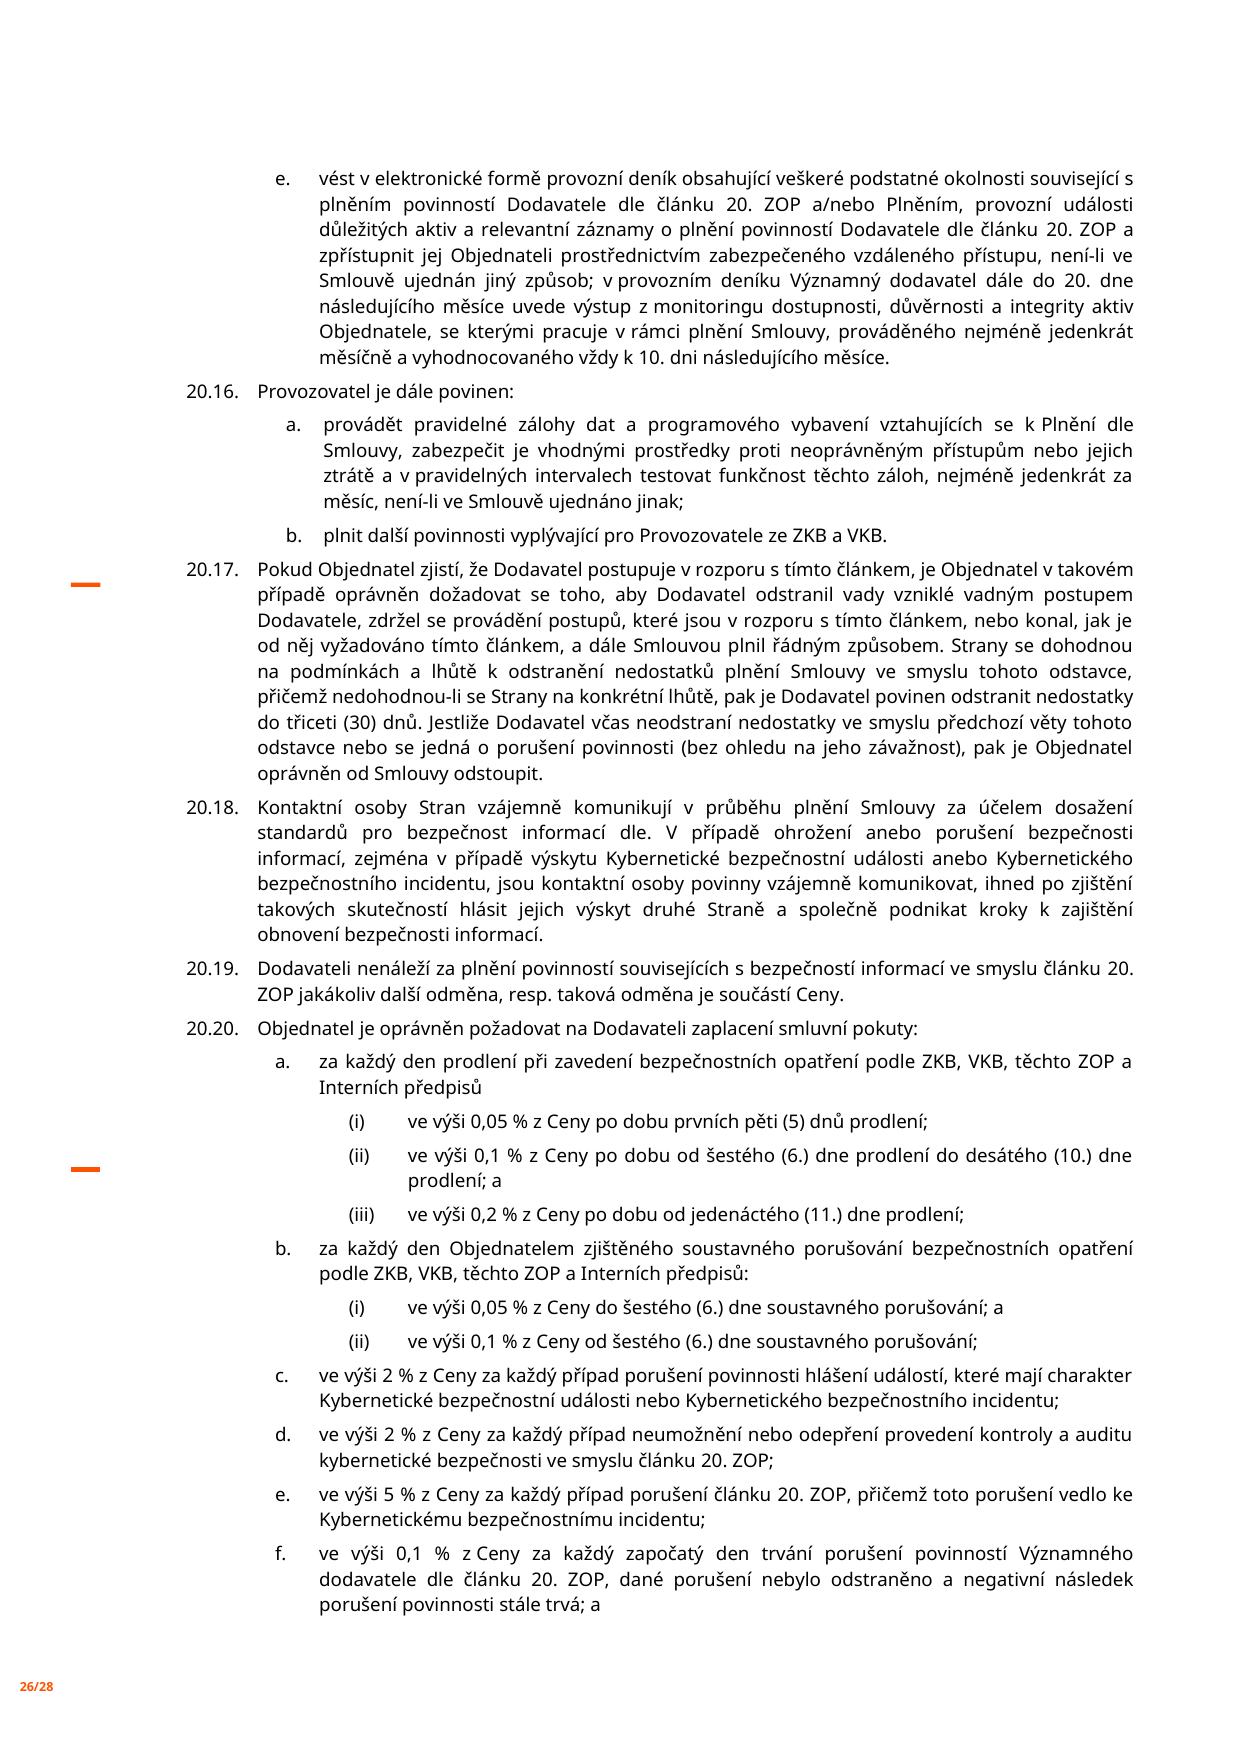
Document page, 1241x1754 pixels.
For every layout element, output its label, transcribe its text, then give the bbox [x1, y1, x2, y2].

list ve výši 0,1 % z Ceny za každý započatý den trvání porušení povinností Významného dodavatele dle článku 20. ZOP, dané porušení nebylo odstraněno a negativní následek porušení povinnosti stále trvá; a [275, 1540, 1134, 1617]
list ve výši 0,1 % z Ceny od šestého (6.) dne soustavného porušování; [348, 1328, 1134, 1354]
list ve výši 0,2 % z Ceny po dobu od jedenáctého (11.) dne prodlení; [348, 1201, 1134, 1227]
text Objednatel je oprávněn požadovat na Dodavateli zaplacení smluvní pokuty: [186, 1015, 1134, 1040]
list ve výši 0,05 % z Ceny do šestého (6.) dne soustavného porušování; a [348, 1294, 1134, 1320]
list ve výši 2 % z Ceny za každý případ neumožnění nebo odepření provedení kontroly a auditu kybernetické bezpečnosti ve smyslu článku 20. ZOP; [275, 1422, 1134, 1473]
list ve výši 0,1 % z Ceny po dobu od šestého (6.) dne prodlení do desátého (10.) dne prodlení; a [348, 1142, 1134, 1193]
list za každý den Objednatelem zjištěného soustavného porušování bezpečnostních opatření podle ZKB, VKB, těchto ZOP a Interních předpisů: [275, 1235, 1134, 1286]
list vést v elektronické formě provozní deník obsahující veškeré podstatné okolnosti související s plněním povinností Dodavatele dle článku 20. ZOP a/nebo Plněním, provozní události důležitých aktiv a relevantní záznamy o plnění povinností Dodavatele dle článku 20. ZOP a zpřístupnit jej Objednateli prostřednictvím zabezpečeného vzdáleného přístupu, není-li ve Smlouvě ujednán jiný způsob; v provozním deníku Významný dodavatel dále do 20. dne následujícího měsíce uvede výstup z monitoringu dostupnosti, důvěrnosti a integrity aktiv Objednatele, se kterými pracuje v rámci plnění Smlouvy, prováděného nejméně jedenkrát měsíčně a vyhodnocovaného vždy k 10. dni následujícího měsíce. [275, 165, 1134, 369]
list provádět pravidelné zálohy dat a programového vybavení vztahujících se k Plnění dle Smlouvy, zabezpečit je vhodnými prostředky proti neoprávněným přístupům nebo jejich ztrátě a v pravidelných intervalech testovat funkčnost těchto záloh, nejméně jedenkrát za měsíc, není-li ve Smlouvě ujednáno jinak; [286, 412, 1134, 514]
text Kontaktní osoby Stran vzájemně komunikují v průběhu plnění Smlouvy za účelem dosažení standardů pro bezpečnost informací dle. V případě ohrožení anebo porušení bezpečnosti informací, zejména v případě výskytu Kybernetické bezpečnostní události anebo Kybernetického bezpečnostního incidentu, jsou kontaktní osoby povinny vzájemně komunikovat, ihned po zjištění takových skutečností hlásit jejich výskyt druhé Straně a společně podnikat kroky k zajištění obnovení bezpečnosti informací. [186, 794, 1134, 947]
list ve výši 0,05 % z Ceny po dobu prvních pěti (5) dnů prodlení; [348, 1108, 1134, 1134]
text Pokud Objednatel zjistí, že Dodavatel postupuje v rozporu s tímto článkem, je Objednatel v takovém případě oprávněn dožadovat se toho, aby Dodavatel odstranil vady vzniklé vadným postupem Dodavatele, zdržel se provádění postupů, které jsou v rozporu s tímto článkem, nebo konal, jak je od něj vyžadováno tímto článkem, a dále Smlouvou plnil řádným způsobem. Strany se dohodnou na podmínkách a lhůtě k odstranění nedostatků plnění Smlouvy ve smyslu tohoto odstavce, přičemž nedohodnou-li se Strany na konkrétní lhůtě, pak je Dodavatel povinen odstranit nedostatky do třiceti (30) dnů. Jestliže Dodavatel včas neodstraní nedostatky ve smyslu předchozí věty tohoto odstavce nebo se jedná o porušení povinnosti (bez ohledu na jeho závažnost), pak je Objednatel oprávněn od Smlouvy odstoupit. [186, 556, 1134, 786]
list Provozovatel je dále povinen: [186, 378, 1134, 403]
list plnit další povinnosti vyplývající pro Provozovatele ze ZKB a VKB. [286, 522, 1134, 548]
list ve výši 2 % z Ceny za každý případ porušení povinnosti hlášení událostí, které mají charakter Kybernetické bezpečnostní události nebo Kybernetického bezpečnostního incidentu; [275, 1362, 1134, 1413]
list za každý den prodlení při zavedení bezpečnostních opatření podle ZKB, VKB, těchto ZOP a Interních předpisů [275, 1049, 1134, 1100]
text Dodavateli nenáleží za plnění povinností souvisejících s bezpečností informací ve smyslu článku 20. ZOP jakákoliv další odměna, resp. taková odměna je součástí Ceny. [186, 956, 1134, 1007]
list ve výši 5 % z Ceny za každý případ porušení článku 20. ZOP, přičemž toto porušení vedlo ke Kybernetickému bezpečnostnímu incidentu; [275, 1481, 1134, 1532]
